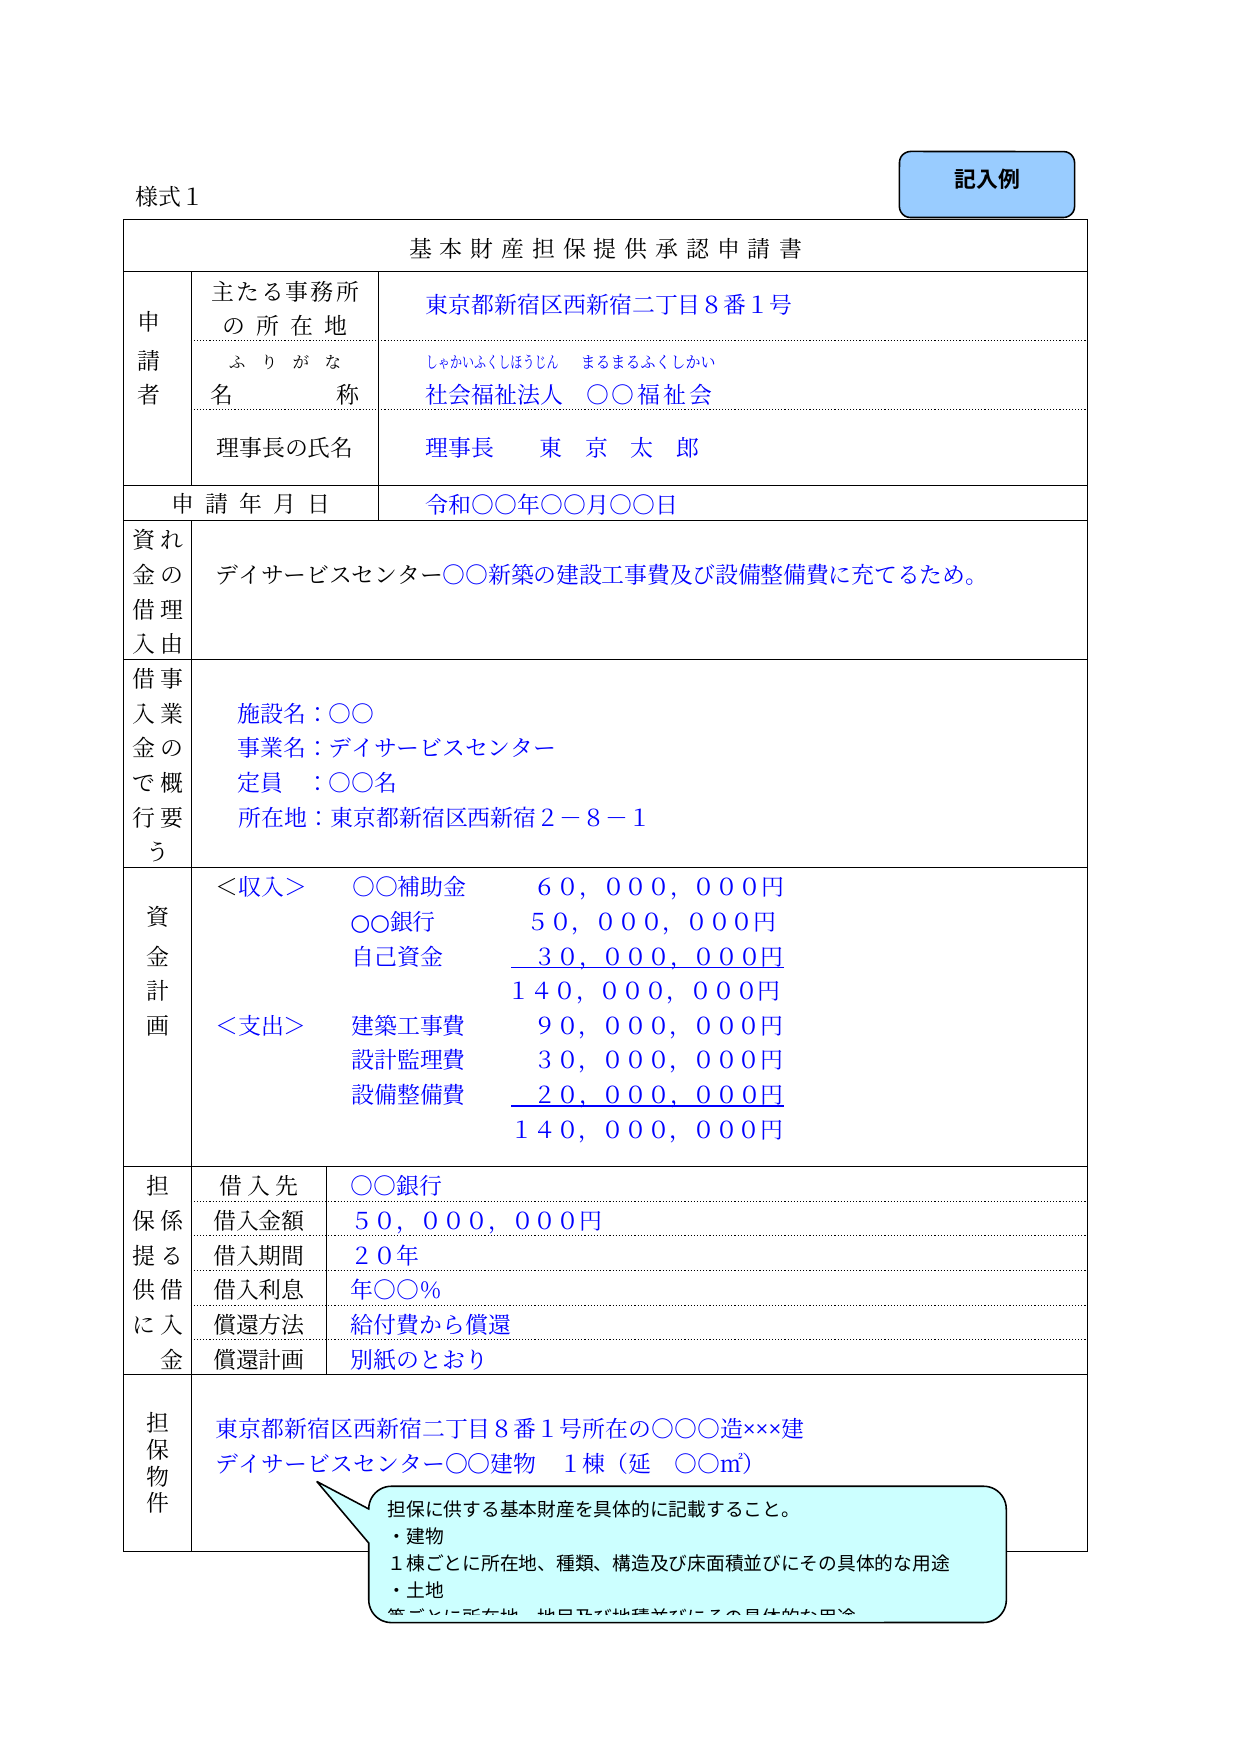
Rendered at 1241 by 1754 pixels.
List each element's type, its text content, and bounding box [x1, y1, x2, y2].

table_cell 申請年月日 [124, 486, 378, 520]
table_cell 資 れ 金 の 借 理 入 由 [124, 521, 191, 659]
table_cell ○○銀行 [327, 1167, 1087, 1201]
text 様式１ [1066, 150, 1128, 219]
text 様式１ [112, 150, 908, 219]
table_cell 施設名：○○ 事業名：デイサービスセンター 定員 ：○○名 所在地：東京都新宿区西新宿２－８－１ [192, 660, 1087, 867]
table_header 基本財産担保提供承認申請書 [124, 220, 1087, 271]
table_cell 給付費から償還 [327, 1305, 1087, 1339]
table_cell 担 保 係 提 る 供 借 に 入 金 [124, 1167, 191, 1374]
table_cell 借入先 [192, 1167, 326, 1201]
table_cell ２０年 [327, 1235, 1087, 1270]
table_cell ＜収入＞ ○○補助金 ６０，０００，０００円 ○○銀行 ５０，０００，０００円 自己資金 ３０，０００，０００円 １４０，０００，０００円 ＜支出＞ 建築工事費 ９０，０００，０００円 設計監理費 ３０，０００，０００円 設備整備費 ２０，０００，０００円 １４０，０００，０００円 [192, 868, 1087, 1166]
table_cell 資 金 計 画 [124, 868, 191, 1166]
table_cell 借入期間 [192, 1235, 326, 1270]
table_cell 主たる事務所 の所在地 [192, 272, 378, 340]
table_cell 東京都新宿区西新宿二丁目８番１号所在の○○○造×××建 デイサービスセンター〇〇建物 １棟（延 ○○㎡） [192, 1375, 1087, 1551]
table_cell ふりがな 名 称 [192, 340, 378, 409]
table_cell 担保物件 [124, 1375, 191, 1551]
table_cell しゃかいふくしほうじん まるまるふくしかい 社会福祉法人 ○○福祉会 [379, 340, 1087, 409]
table_cell 理事長の氏名 [192, 409, 378, 485]
table_cell 年○○％ [327, 1270, 1087, 1305]
table_cell 償還計画 [192, 1339, 326, 1374]
table_cell 借入金額 [192, 1201, 326, 1235]
table_cell 別紙のとおり [327, 1339, 1087, 1374]
table_cell 令和○○年○○月○○日 [379, 486, 1087, 520]
table_cell 東京都新宿区西新宿二丁目８番１号 [379, 272, 1087, 340]
table_cell 理事長 東 京 太 郎 [379, 409, 1087, 485]
table_cell デイサービスセンター○○新築の建設工事費及び設備整備費に充てるため。 [192, 521, 1087, 659]
table_cell ５０，０００，０００円 [327, 1201, 1087, 1235]
table_cell 借 事 入 業 金 の で 概 行 要う う要 [124, 660, 191, 867]
table_cell 償還方法 [192, 1305, 326, 1339]
table_cell 借入利息 [192, 1270, 326, 1305]
table_cell 申 請 者 [124, 272, 191, 485]
